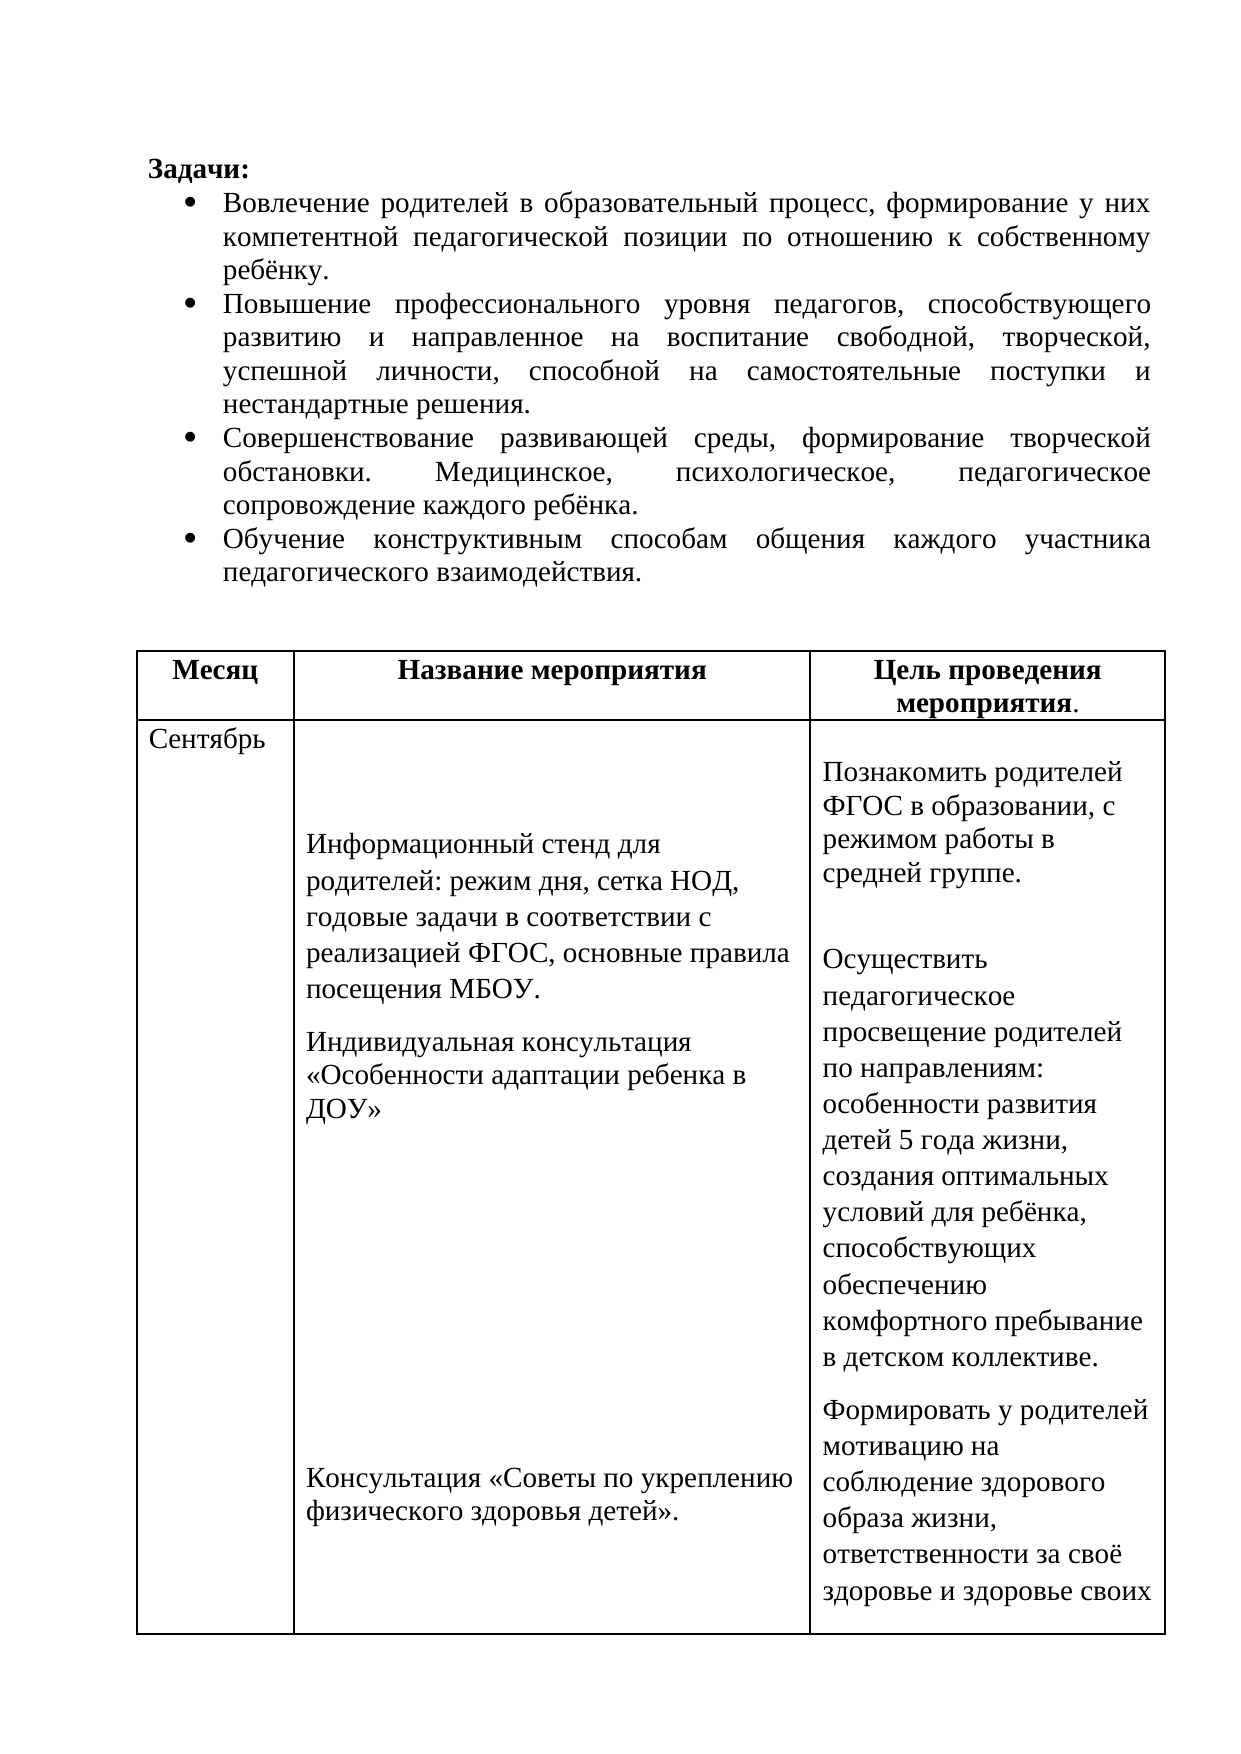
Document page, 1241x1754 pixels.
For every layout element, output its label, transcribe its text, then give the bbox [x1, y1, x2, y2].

table_header Название мероприятия [295, 652, 809, 719]
table_cell Сентябрь [138, 721, 293, 1633]
table_header Месяц [138, 652, 293, 719]
text Задачи: [148, 152, 1152, 185]
list Повышение профессионального уровня педагогов, способствующего развитию и направленное на воспитание свободной, творческой, успешной личности, способной на самостоятельные поступки и нестандартные решения. [185, 286, 1152, 420]
list Совершенствование развивающей среды, формирование творческой обстановки. Медицинское, психологическое, педагогическое сопровождение каждого ребёнка. [185, 420, 1152, 521]
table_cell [811, 721, 1164, 1633]
list Вовлечение родителей в образовательный процесс, формирование у них компетентной педагогической позиции по отношению к собственному ребёнку. [185, 185, 1152, 286]
table_header Цель проведения мероприятия. [811, 652, 1164, 719]
list Обучение конструктивным способам общения каждого участника педагогического взаимодействия. [185, 521, 1152, 588]
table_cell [295, 721, 809, 1633]
